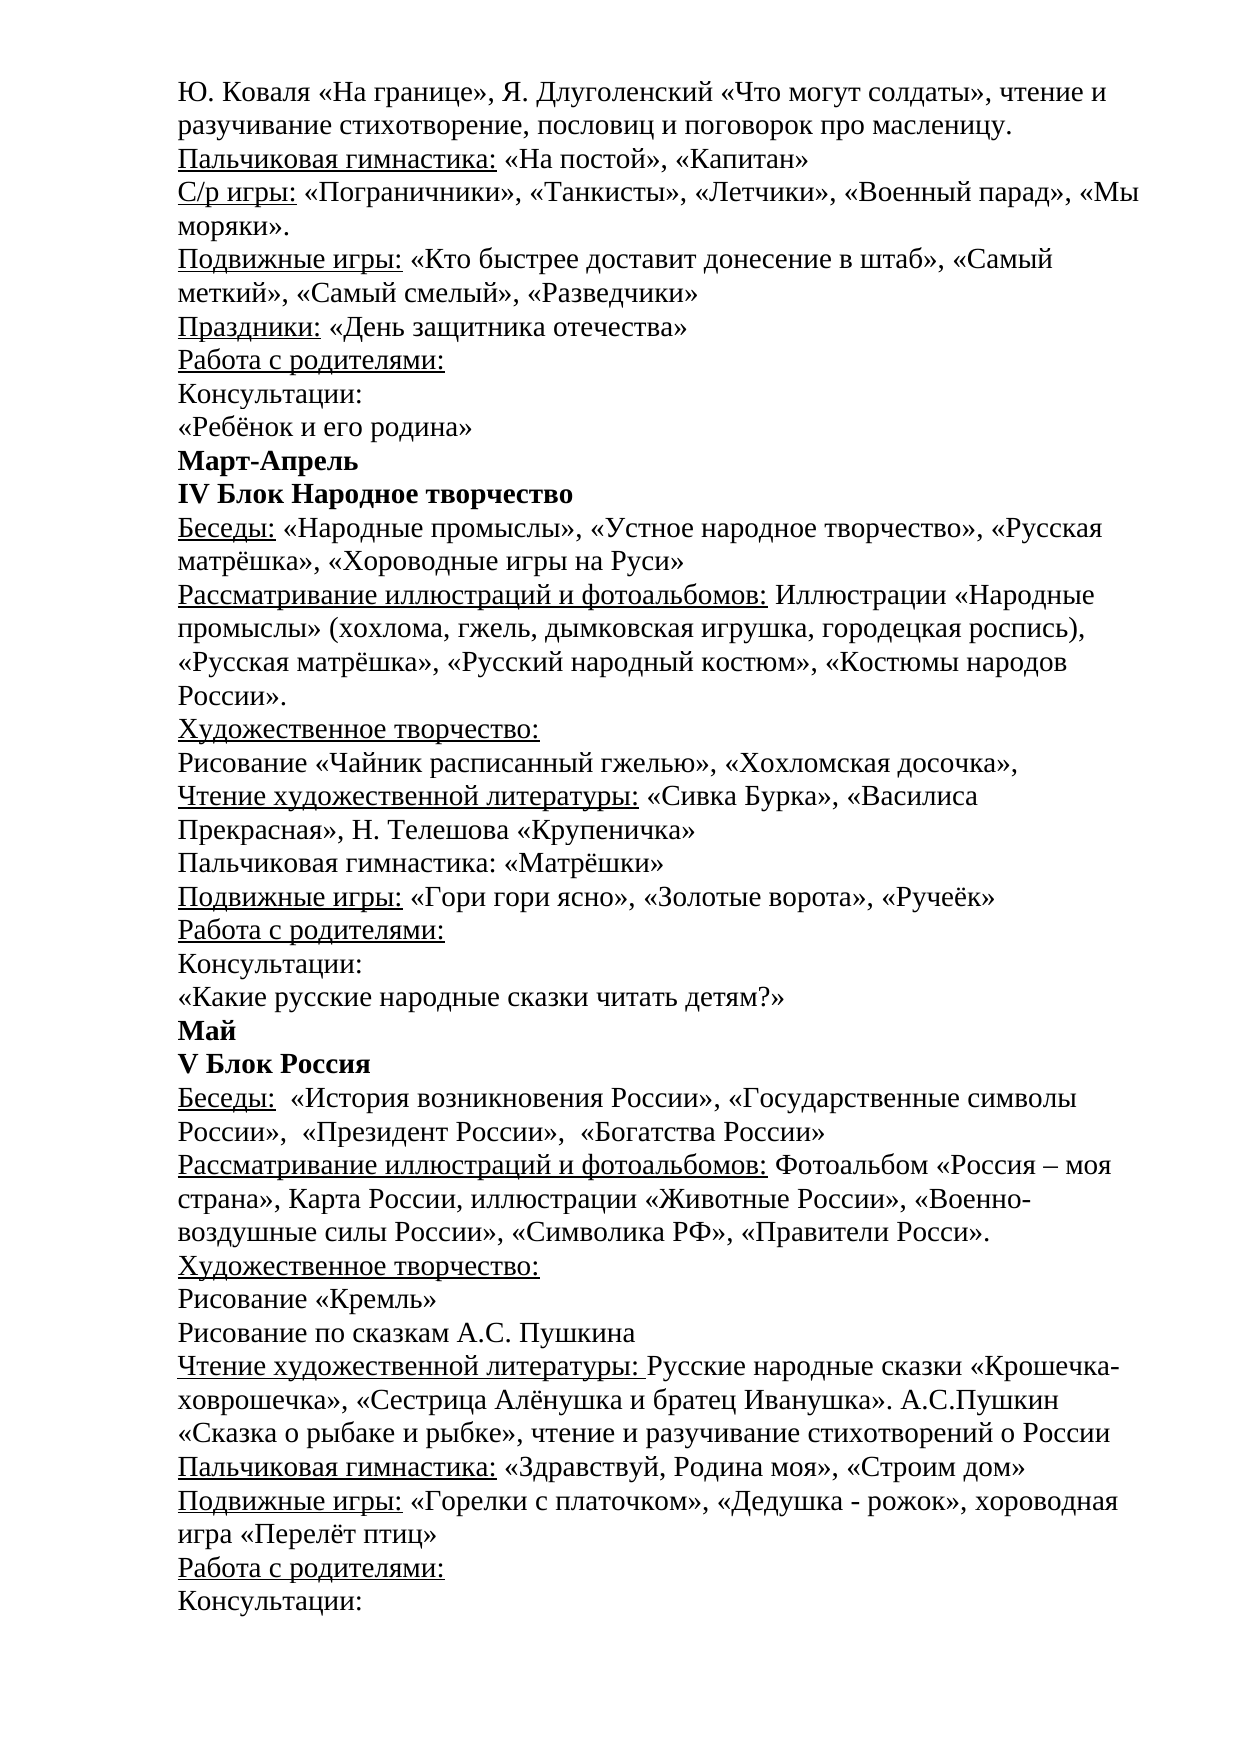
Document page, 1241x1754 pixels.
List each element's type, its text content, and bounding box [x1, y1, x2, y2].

text Март-Апрель [177, 443, 1152, 476]
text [177, 476, 1152, 1617]
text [177, 74, 1152, 443]
